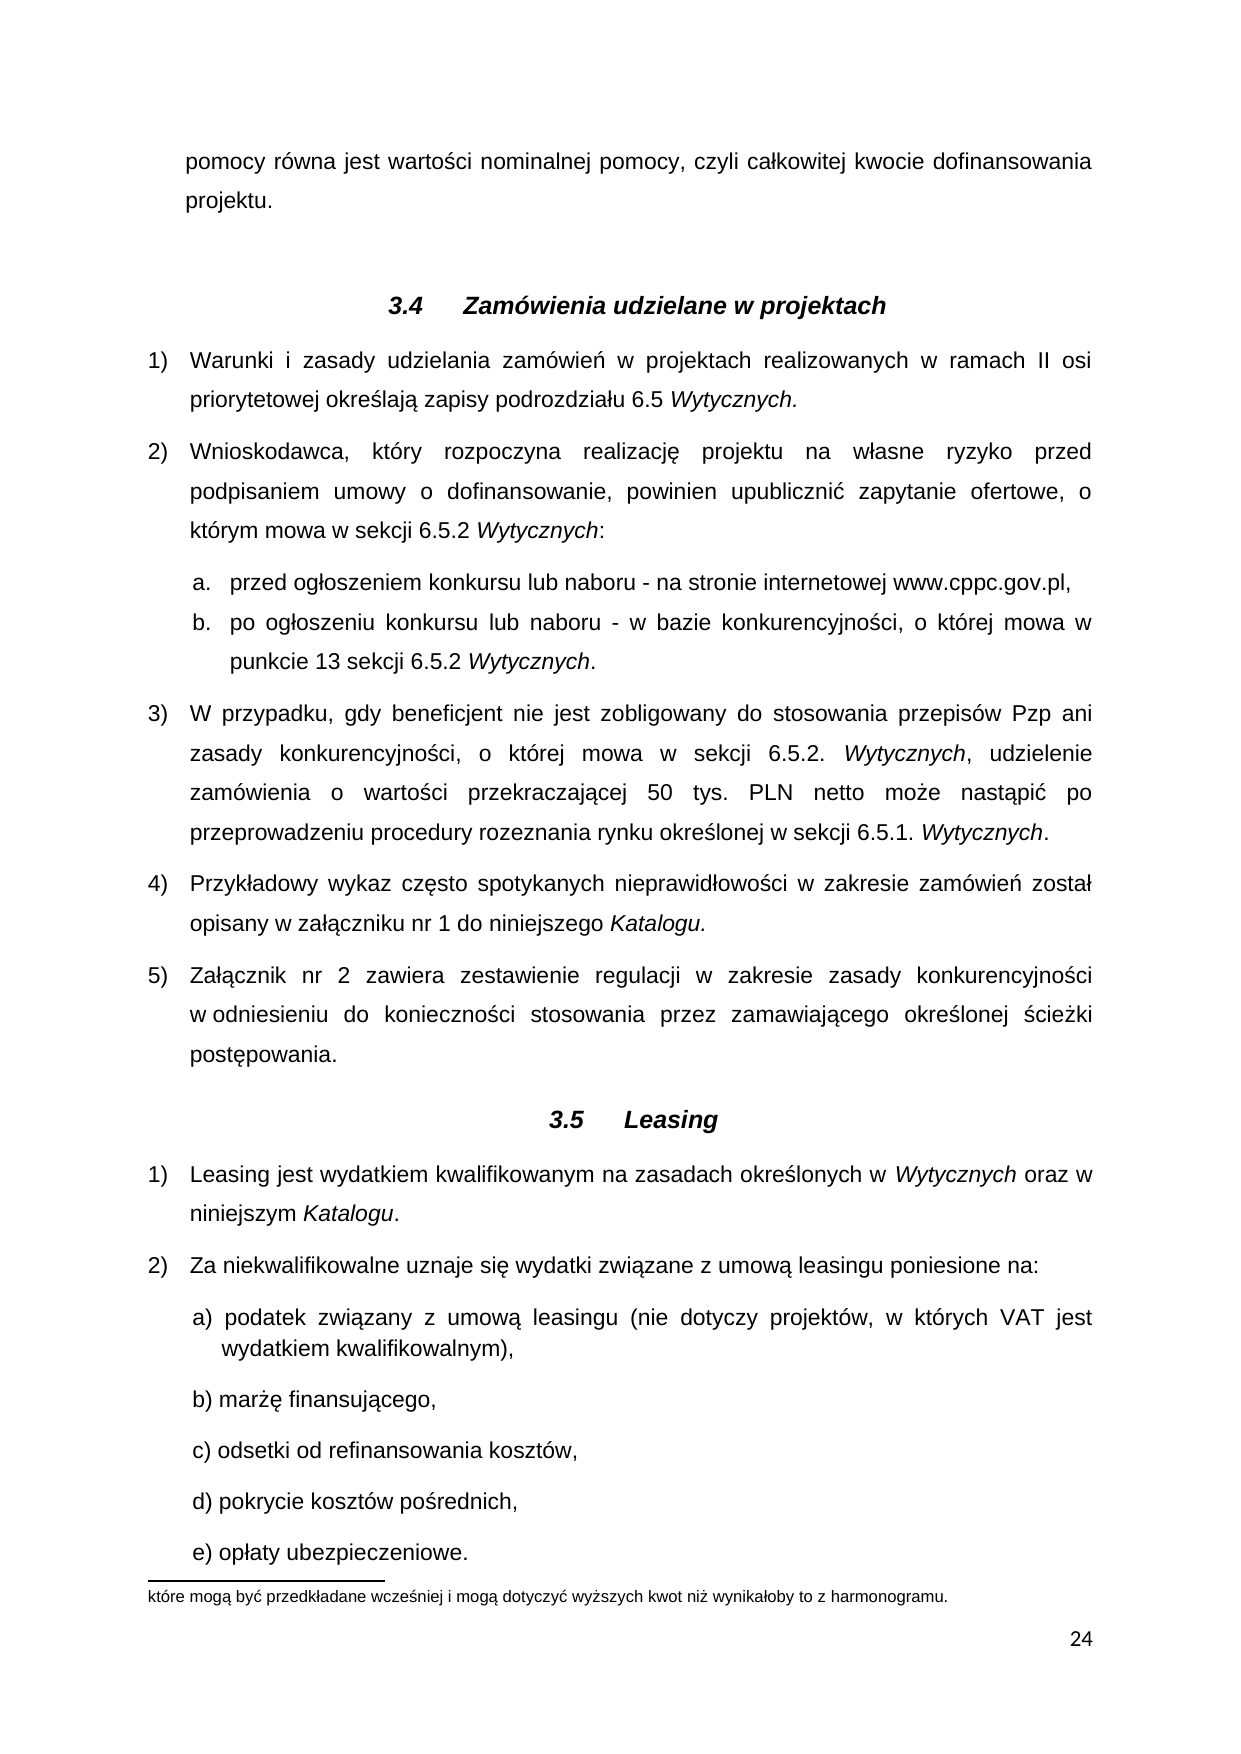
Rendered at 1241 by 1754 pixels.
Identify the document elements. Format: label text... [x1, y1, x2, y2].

text c) odsetki od refinansowania kosztów, [192, 1437, 1093, 1463]
subtitle Zamówienia udzielane w projektach [185, 291, 1093, 320]
subtitle Leasing [177, 1105, 1093, 1134]
list przed ogłoszeniem konkursu lub naboru - na stronie internetowej www.cppc.gov.pl, [192, 569, 1093, 595]
list po ogłoszeniu konkursu lub naboru - w bazie konkurencyjności, o której mowa w punkcie 13 sekcji 6.5.2 Wytycznych. [192, 608, 1093, 674]
list Leasing jest wydatkiem kwalifikowanym na zasadach określonych w Wytycznych oraz w niniejszym Katalogu. [148, 1161, 1093, 1227]
text d) pokrycie kosztów pośrednich, [192, 1488, 1093, 1514]
list Przykładowy wykaz często spotykanych nieprawidłowości w zakresie zamówień został opisany w załączniku nr 1 do niniejszego Katalogu. [148, 870, 1093, 936]
text a) podatek związany z umową leasingu (nie dotyczy projektów, w których VAT jest wydatkiem kwalifikowalnym), [192, 1304, 1093, 1361]
list Załącznik nr 2 zawiera zestawienie regulacji w zakresie zasady konkurencyjności w odniesieniu do konieczności stosowania przez zamawiającego określonej ścieżki postępowania. [148, 962, 1093, 1067]
list Warunki i zasady udzielania zamówień w projektach realizowanych w ramach II osi priorytetowej określają zapisy podrozdziału 6.5 Wytycznych. [148, 347, 1093, 412]
list W przypadku, gdy beneficjent nie jest zobligowany do stosowania przepisów Pzp ani zasady konkurencyjności, o której mowa w sekcji 6.5.2. Wytycznych, udzielenie zamówienia o wartości przekraczającej 50 tys. PLN netto może nastąpić po przeprowadzeniu procedury rozeznania rynku określonej w sekcji 6.5.1. Wytycznych. [148, 700, 1093, 845]
text b) marżę finansującego, [192, 1386, 1093, 1412]
list Za niekwalifikowalne uznaje się wydatki związane z umową leasingu poniesione na: [148, 1252, 1093, 1279]
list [148, 148, 1093, 213]
text e) opłaty ubezpieczeniowe. [192, 1539, 1093, 1565]
list Wnioskodawca, który rozpoczyna realizację projektu na własne ryzyko przed podpisaniem umowy o dofinansowanie, powinien upublicznić zapytanie ofertowe, o którym mowa w sekcji 6.5.2 Wytycznych: [148, 438, 1093, 543]
